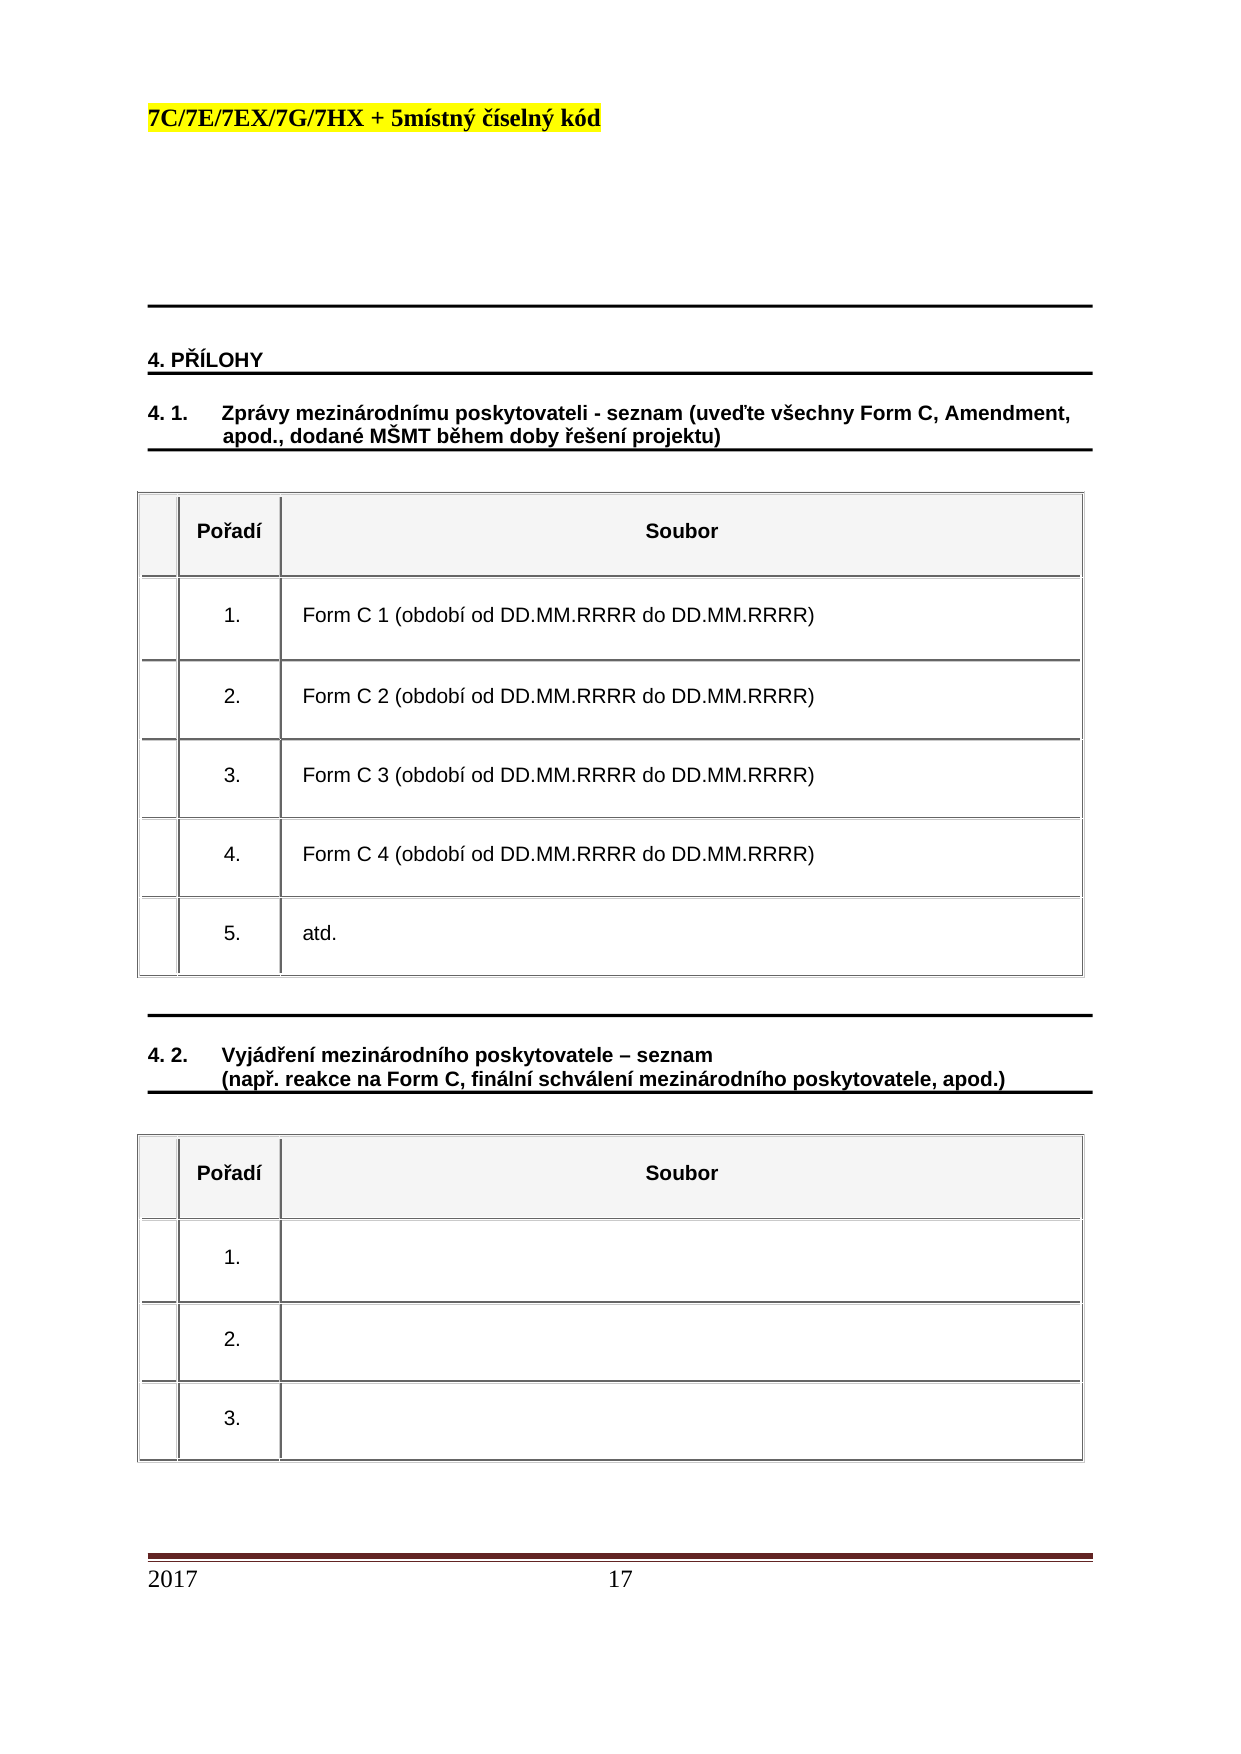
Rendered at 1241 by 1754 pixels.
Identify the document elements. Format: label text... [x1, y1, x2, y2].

table_header Pořadí [178, 1135, 280, 1217]
table_cell 1. [180, 1221, 279, 1301]
table_header Pořadí [178, 495, 280, 575]
table_cell [140, 1380, 178, 1459]
table_cell [138, 738, 176, 817]
table_cell [140, 575, 176, 659]
table_header Soubor [280, 1137, 1082, 1217]
table_cell [140, 659, 176, 738]
table_cell [282, 1301, 1082, 1380]
table_cell 3. [178, 1384, 280, 1459]
table_cell Form C 3 (období od DD.MM.RRRR do DD.MM.RRRR) [282, 738, 1083, 817]
table_cell 2. [180, 1305, 279, 1380]
table_header Soubor [280, 495, 1082, 575]
table_cell [280, 1380, 1082, 1459]
table_cell 1. [180, 579, 279, 659]
text 4. PŘÍLOHY [148, 348, 1093, 371]
table_cell 4. [180, 820, 279, 896]
table_cell 3. [180, 741, 279, 817]
table_cell [138, 896, 178, 975]
table_cell [140, 1301, 176, 1380]
table_cell 5. [178, 899, 280, 975]
table_cell [140, 1218, 176, 1301]
text 4. 1. Zprávy mezinárodnímu poskytovateli - seznam (uveďte všechny Form C, Amendment, [148, 400, 1093, 424]
text 4. 2. Vyjádření mezinárodního poskytovatele – seznam [148, 1043, 1093, 1067]
table_cell atd. [280, 896, 1083, 975]
table_cell Form C 1 (období od DD.MM.RRRR do DD.MM.RRRR) [282, 575, 1082, 659]
text apod., dodané MŠMT během doby řešení projektu) [148, 424, 1093, 448]
table_cell Form C 2 (období od DD.MM.RRRR do DD.MM.RRRR) [282, 659, 1082, 738]
table_header [140, 493, 178, 575]
table_cell [282, 1218, 1082, 1301]
table_cell [138, 817, 178, 896]
text (např. reakce na Form C, finální schválení mezinárodního poskytovatele, apod.) [148, 1067, 1093, 1090]
table_header [138, 1135, 178, 1217]
table_cell 2. [180, 662, 279, 738]
table_cell Form C 4 (období od DD.MM.RRRR do DD.MM.RRRR) [280, 817, 1083, 896]
